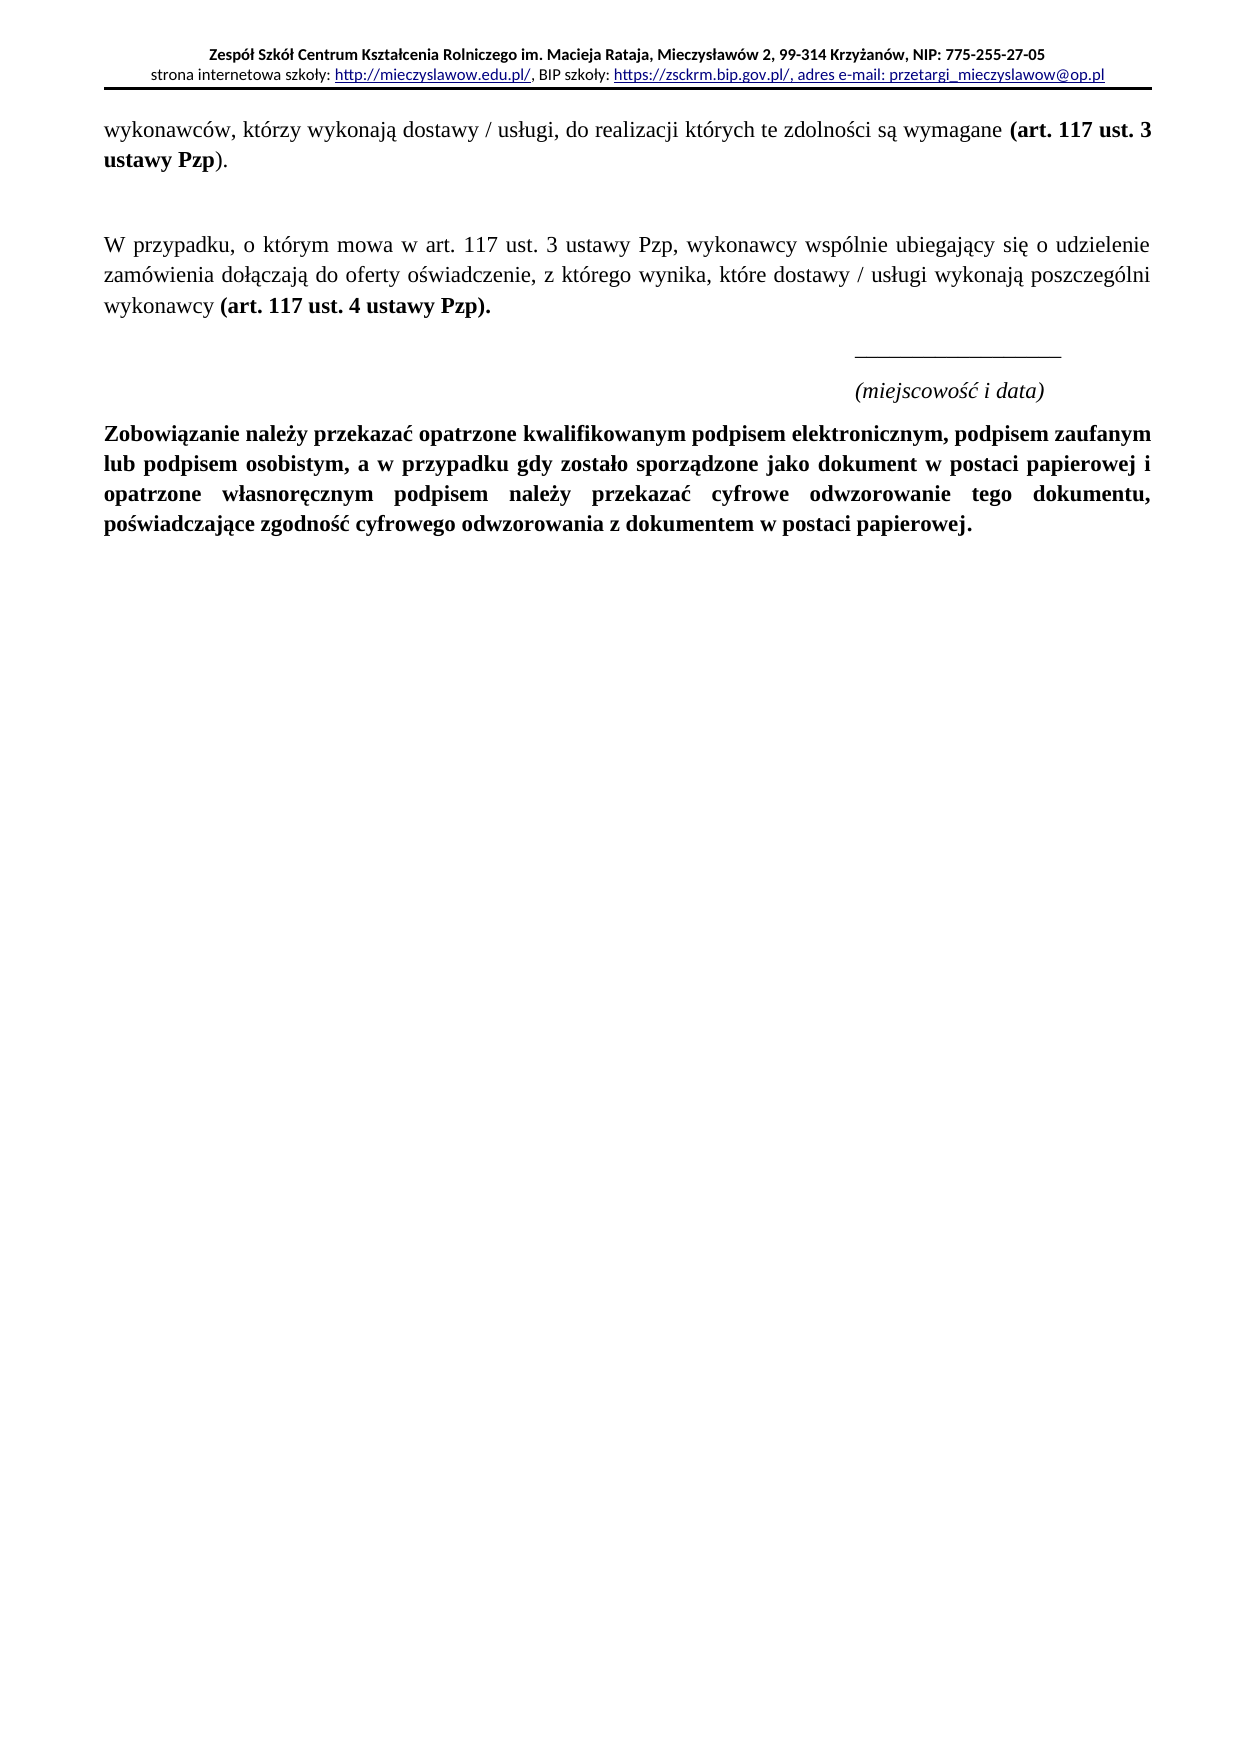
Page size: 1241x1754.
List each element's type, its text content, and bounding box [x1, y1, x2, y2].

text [103, 116, 1152, 172]
text W przypadku, o którym mowa w art. 117 ust. 3 ustawy Pzp, wykonawcy wspólnie ubiegający się o udzielenie zamówienia dołączają do oferty oświadczenie, z którego wynika, które dostawy / usługi wykonają poszczególni wykonawcy (art. 117 ust. 4 ustawy Pzp). [103, 231, 1152, 318]
text (miejscowość i data) [855, 377, 1152, 403]
text __________________ [855, 334, 1152, 361]
text Zobowiązanie należy przekazać opatrzone kwalifikowanym podpisem elektronicznym, podpisem zaufanym lub podpisem osobistym, a w przypadku gdy zostało sporządzone jako dokument w postaci papierowej i opatrzone własnoręcznym podpisem należy przekazać cyfrowe odwzorowanie tego dokumentu, poświadczające zgodność cyfrowego odwzorowania z dokumentem w postaci papierowej. [103, 419, 1152, 537]
